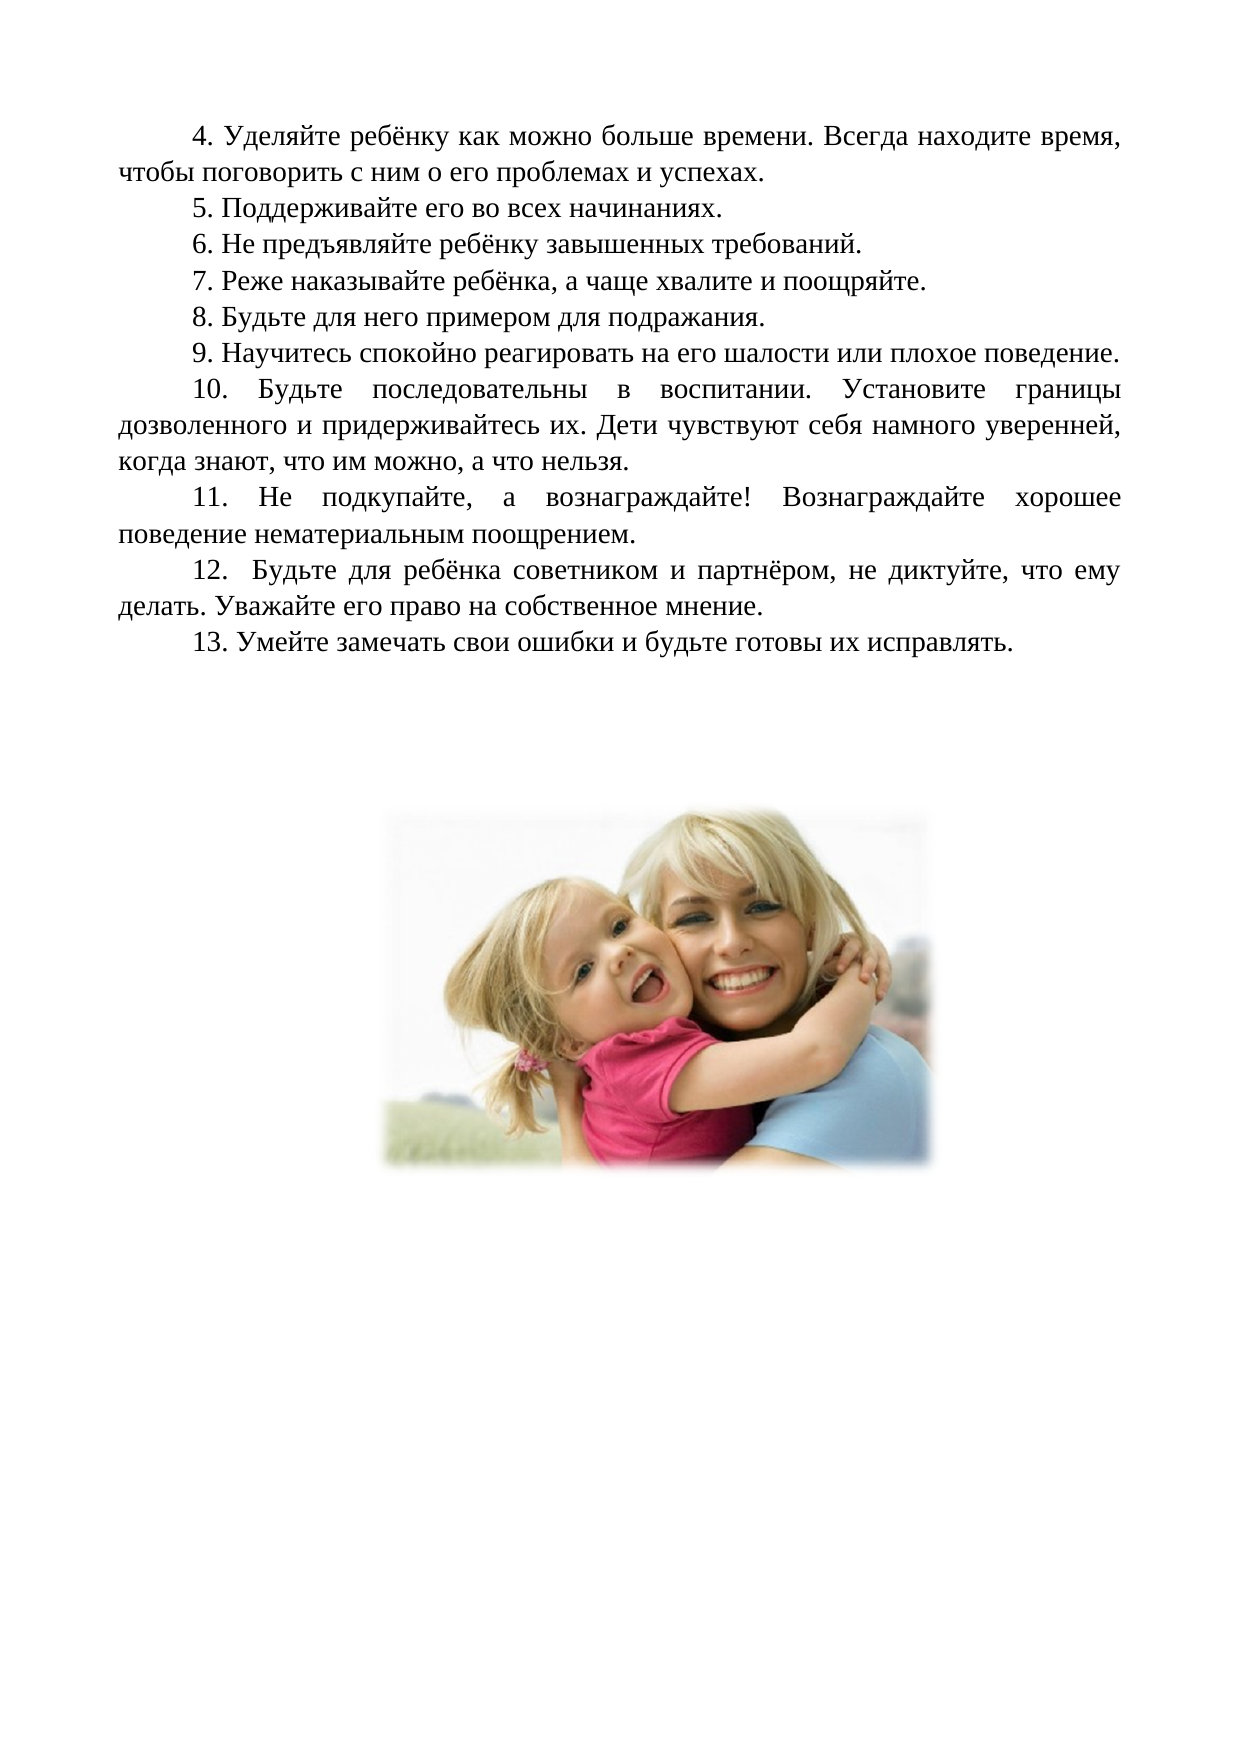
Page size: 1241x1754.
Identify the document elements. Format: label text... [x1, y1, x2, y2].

text 11. Не подкупайте, а вознаграждайте! Вознаграждайте хорошее поведение нематериальным поощрением. [118, 479, 1122, 549]
text 10. Будьте последовательны в воспитании. Установите границы дозволенного и придерживайтесь их. Дети чувствуют себя намного уверенней, когда знают, что им можно, а что нельзя. [118, 371, 1122, 477]
text 12. Будьте для ребёнка советником и партнёром, не диктуйте, что ему делать. Уважайте его право на собственное мнение. [118, 552, 1122, 622]
text 8. Будьте для него примером для подражания. [118, 299, 1122, 332]
text 4. Уделяйте ребёнку как можно больше времени. Всегда находите время, чтобы поговорить с ним о его проблемах и успехах. [118, 118, 1122, 188]
text 5. Поддерживайте его во всех начинаниях. [118, 190, 1122, 224]
text 6. Не предъявляйте ребёнку завышенных требований. [118, 227, 1122, 260]
text 7. Реже наказывайте ребёнка, а чаще хвалите и поощряйте. [118, 263, 1122, 296]
text 13. Умейте замечать свои ошибки и будьте готовы их исправлять. [118, 624, 1122, 658]
text 9. Научитесь спокойно реагировать на его шалости или плохое поведение. [118, 335, 1122, 368]
picture [371, 798, 943, 1178]
